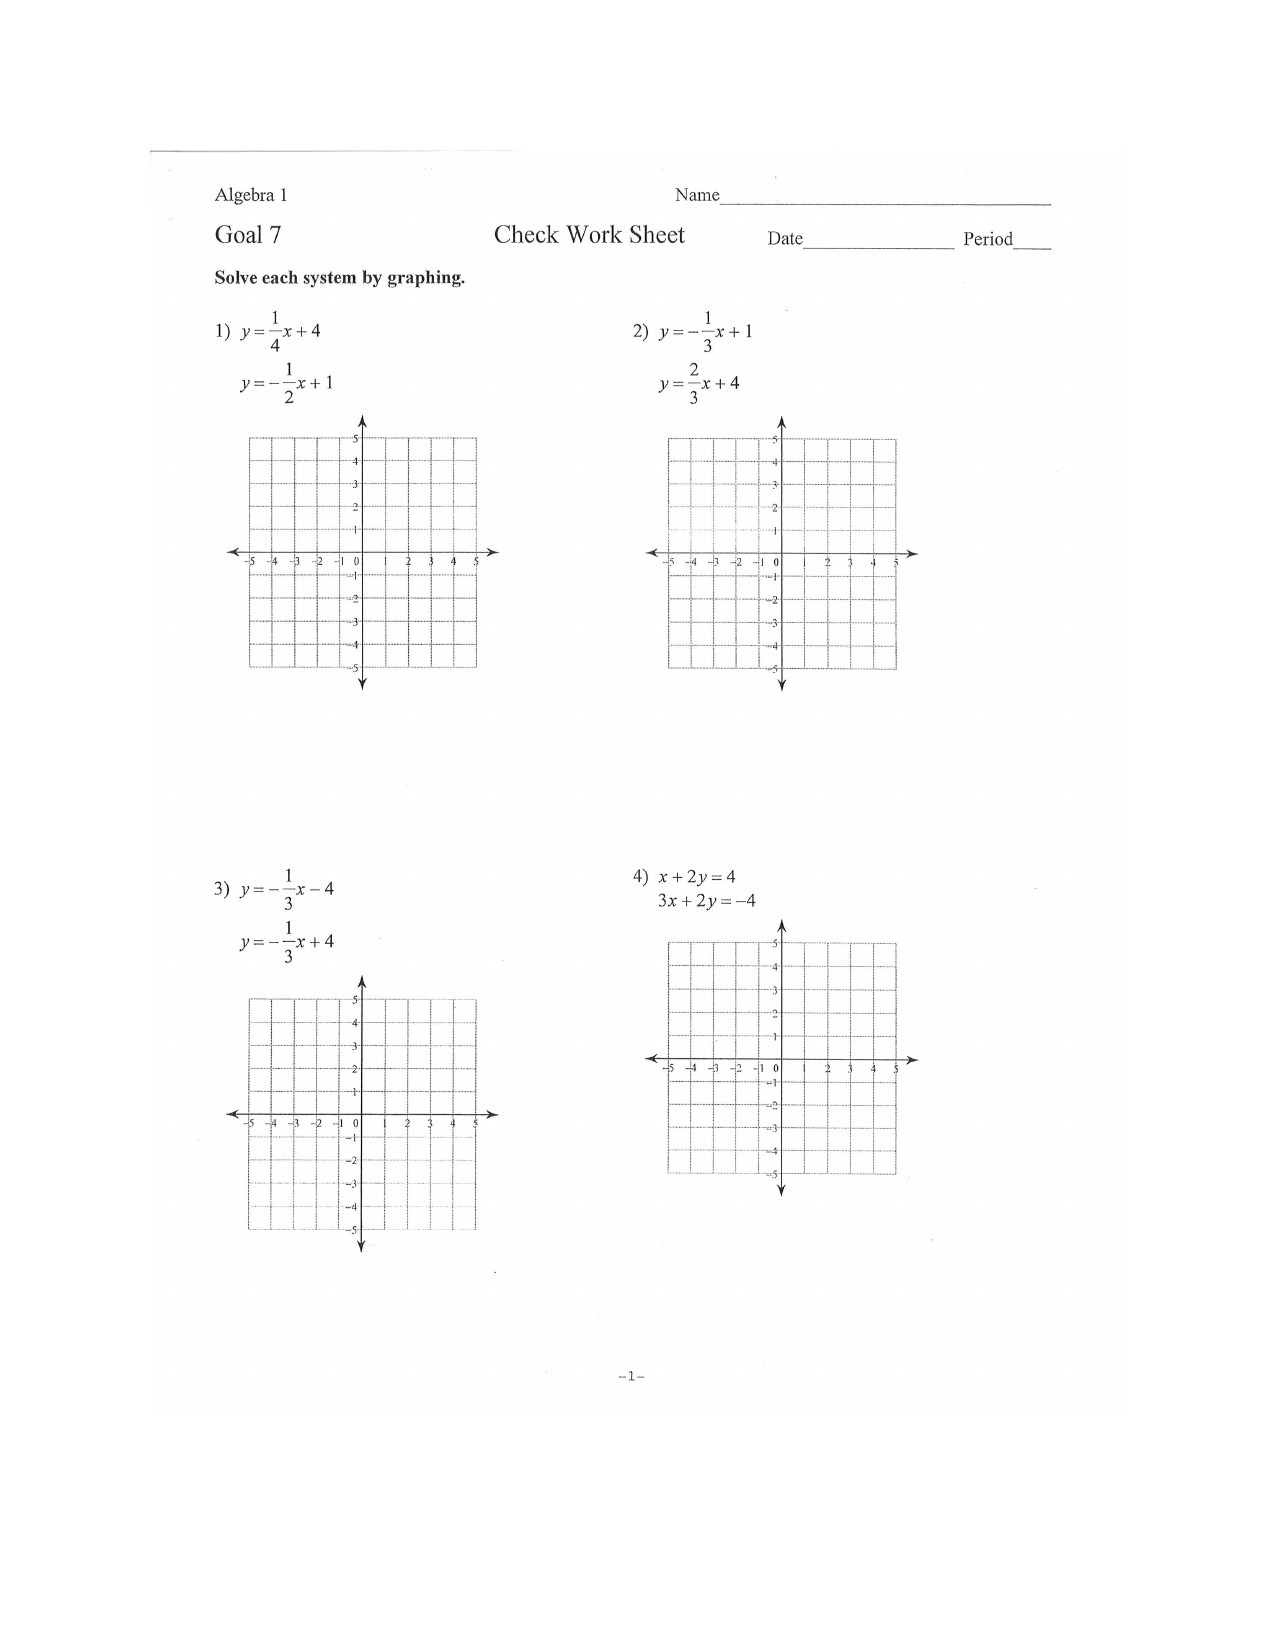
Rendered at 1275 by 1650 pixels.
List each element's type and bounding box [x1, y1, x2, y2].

picture [150, 150, 1125, 1412]
